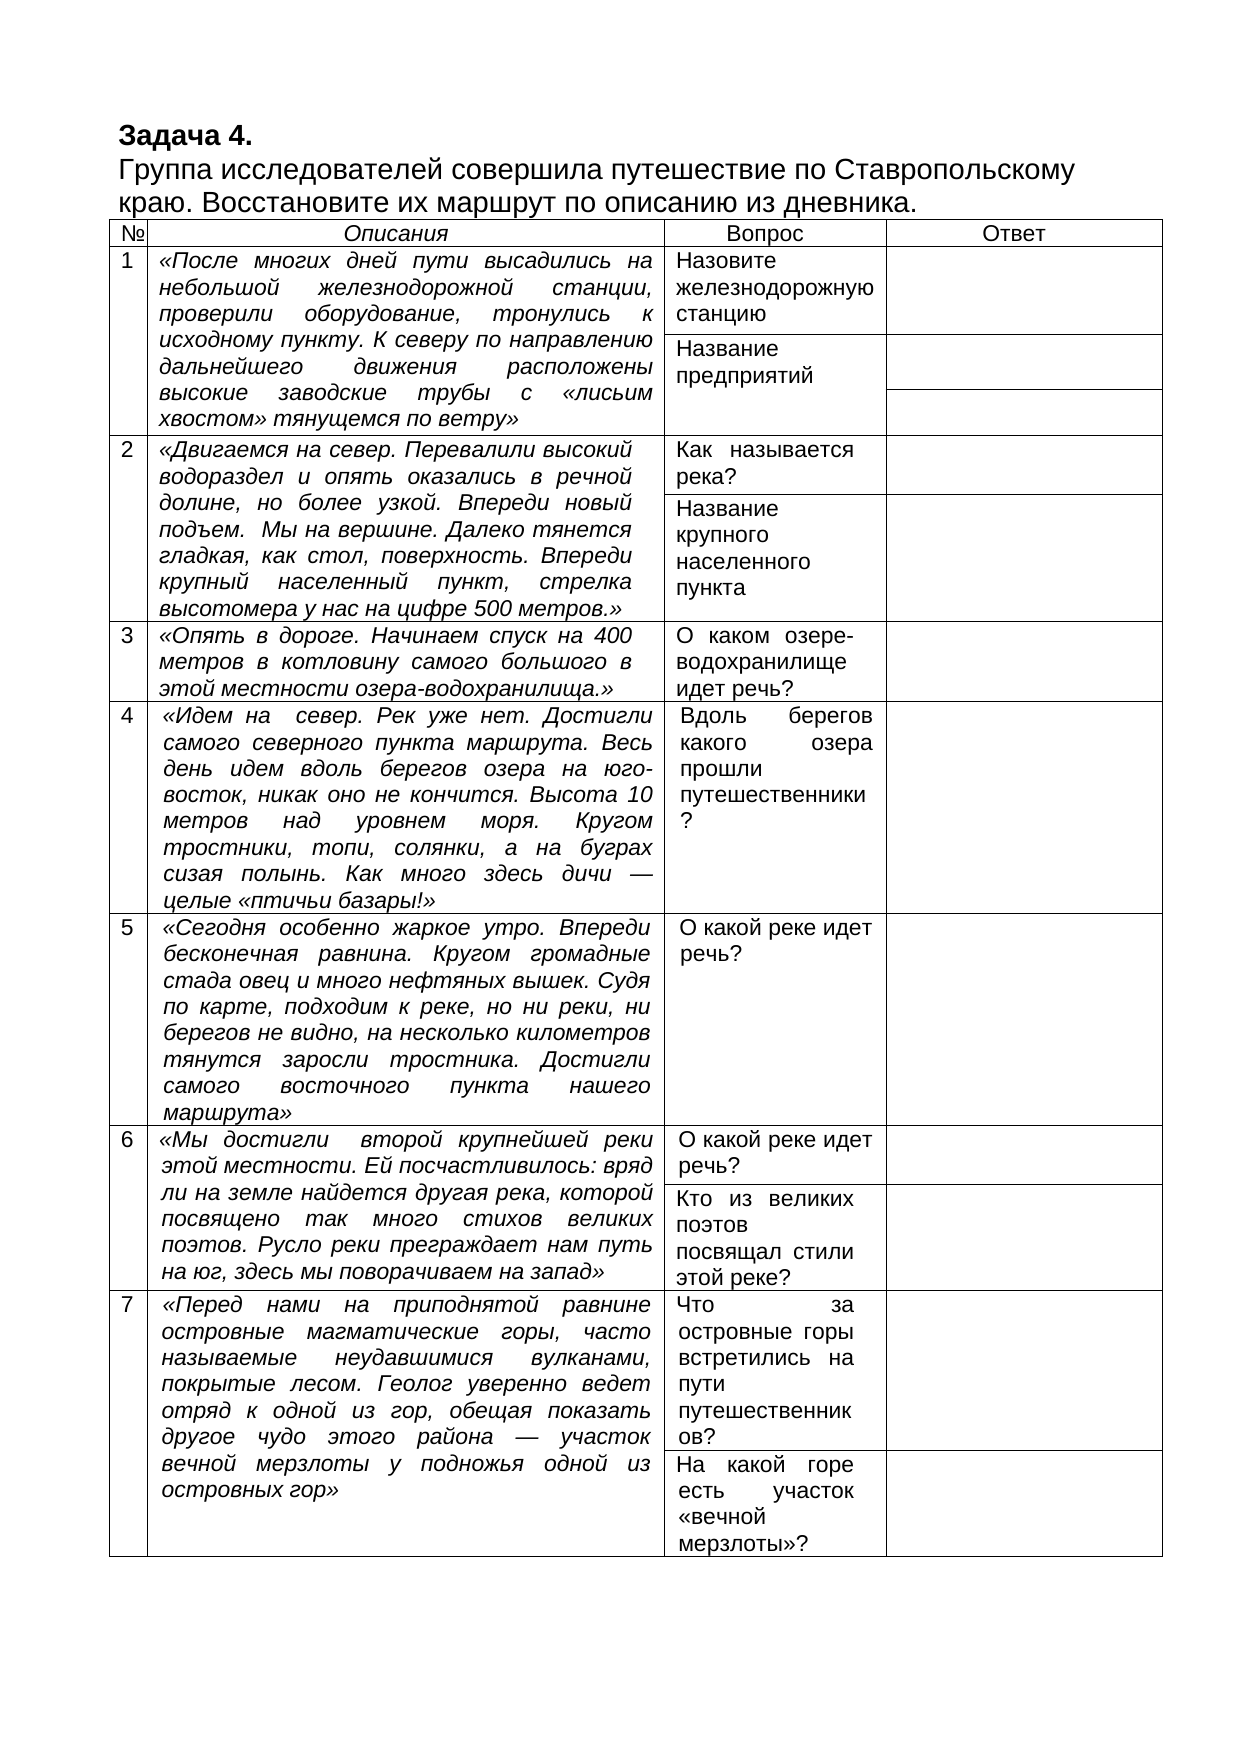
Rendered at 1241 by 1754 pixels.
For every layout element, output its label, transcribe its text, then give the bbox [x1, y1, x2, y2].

text Задача 4. [118, 118, 1152, 152]
table_cell «Перед нами на приподнятой равнине островные магматические горы, часто называемые неудавшимися вулканами, покрытые лесом. Геолог уверенно ведет отряд к одной из гор, обещая показать другое чудо этого района — участок вечной мерзлоты у подножья одной из островных гор» [148, 1291, 664, 1556]
table_cell На какой горе есть участок «вечной мерзлоты»? [665, 1451, 886, 1556]
table_cell Назовите железнодорожную станцию [665, 247, 886, 334]
table_cell [887, 390, 1162, 435]
table_cell Название предприятий [665, 335, 886, 435]
table_cell О каком озере-водохранилище идет речь? [665, 622, 886, 701]
table_cell О какой реке идет речь? [665, 1126, 886, 1184]
table_cell «Сегодня особенно жаркое утро. Впереди бесконечная равнина. Кругом громадные стада овец и много нефтяных вышек. Судя по карте, подходим к реке, но ни реки, ни берегов не видно, на несколько километров тянутся заросли тростника. Достигли самого восточного пункта нашего маршрута» [148, 914, 664, 1125]
table_cell [887, 622, 1162, 701]
table_cell 6 [110, 1126, 147, 1290]
table_cell 1 [110, 247, 147, 435]
table_header № [110, 220, 147, 246]
table_header Описания [148, 220, 664, 246]
table_cell 3 [110, 622, 147, 701]
table_cell Что за островные горы встретились на пути путешественников? [665, 1291, 886, 1449]
table_cell Вдоль берегов какого озера прошли путешественники? [665, 702, 886, 913]
table_cell «Двигаемся на север. Перевалили высокий водораздел и опять оказались в речной долине, но более узкой. Впереди новый подъем. Мы на вершине. Далеко тянется гладкая, как стол, поверхность. Впереди крупный населенный пункт, стрелка высотомера у нас на цифре 500 метров.» [148, 436, 664, 621]
table_cell [887, 1185, 1162, 1290]
table_cell [887, 247, 1162, 334]
table_header Вопрос [665, 220, 886, 246]
table_cell 4 [110, 702, 147, 913]
table_cell [887, 495, 1162, 621]
table_header Ответ [887, 220, 1162, 246]
text Группа исследователей совершила путешествие по Ставропольскому краю. Восстановите их маршрут по описанию из дневника. [118, 152, 1152, 219]
table_cell «После многих дней пути высадились на небольшой железнодорожной станции, проверили оборудование, тронулись к исходному пункту. К северу по направлению дальнейшего движения расположены высокие заводские трубы с «лисьим хвостом» тянущемся по ветру» [148, 247, 664, 435]
table_cell [887, 1451, 1162, 1556]
table_cell [887, 436, 1162, 494]
table_cell [887, 1126, 1162, 1184]
table_cell Кто из великих поэтов посвящал стили этой реке? [665, 1185, 886, 1290]
table_cell «Идем на север. Рек уже нет. Достигли самого северного пункта маршрута. Весь день идем вдоль берегов озера на юго-восток, никак оно не кончится. Высота 10 метров над уровнем моря. Кругом тростники, топи, солянки, а на буграх сизая полынь. Как много здесь дичи — целые «птичьи базары!» [148, 702, 664, 913]
table_cell О какой реке идет речь? [665, 914, 886, 1125]
table_cell [887, 1291, 1162, 1449]
table_cell [887, 914, 1162, 1125]
table_cell 7 [110, 1291, 147, 1556]
table_cell «Мы достигли второй крупнейшей реки этой местности. Ей посчастливилось: вряд ли на земле найдется другая река, которой посвящено так много стихов великих поэтов. Русло реки преграждает нам путь на юг, здесь мы поворачиваем на запад» [148, 1126, 664, 1290]
table_cell Название крупного населенного пункта [665, 495, 886, 621]
table_cell [887, 335, 1162, 389]
table_cell [887, 702, 1162, 913]
table_cell «Опять в дороге. Начинаем спуск на 400 метров в котловину самого большого в этой местности озера-водохранилища.» [148, 622, 664, 701]
table_cell Как называется река? [665, 436, 886, 494]
table_cell 2 [110, 436, 147, 621]
table_cell 5 [110, 914, 147, 1125]
